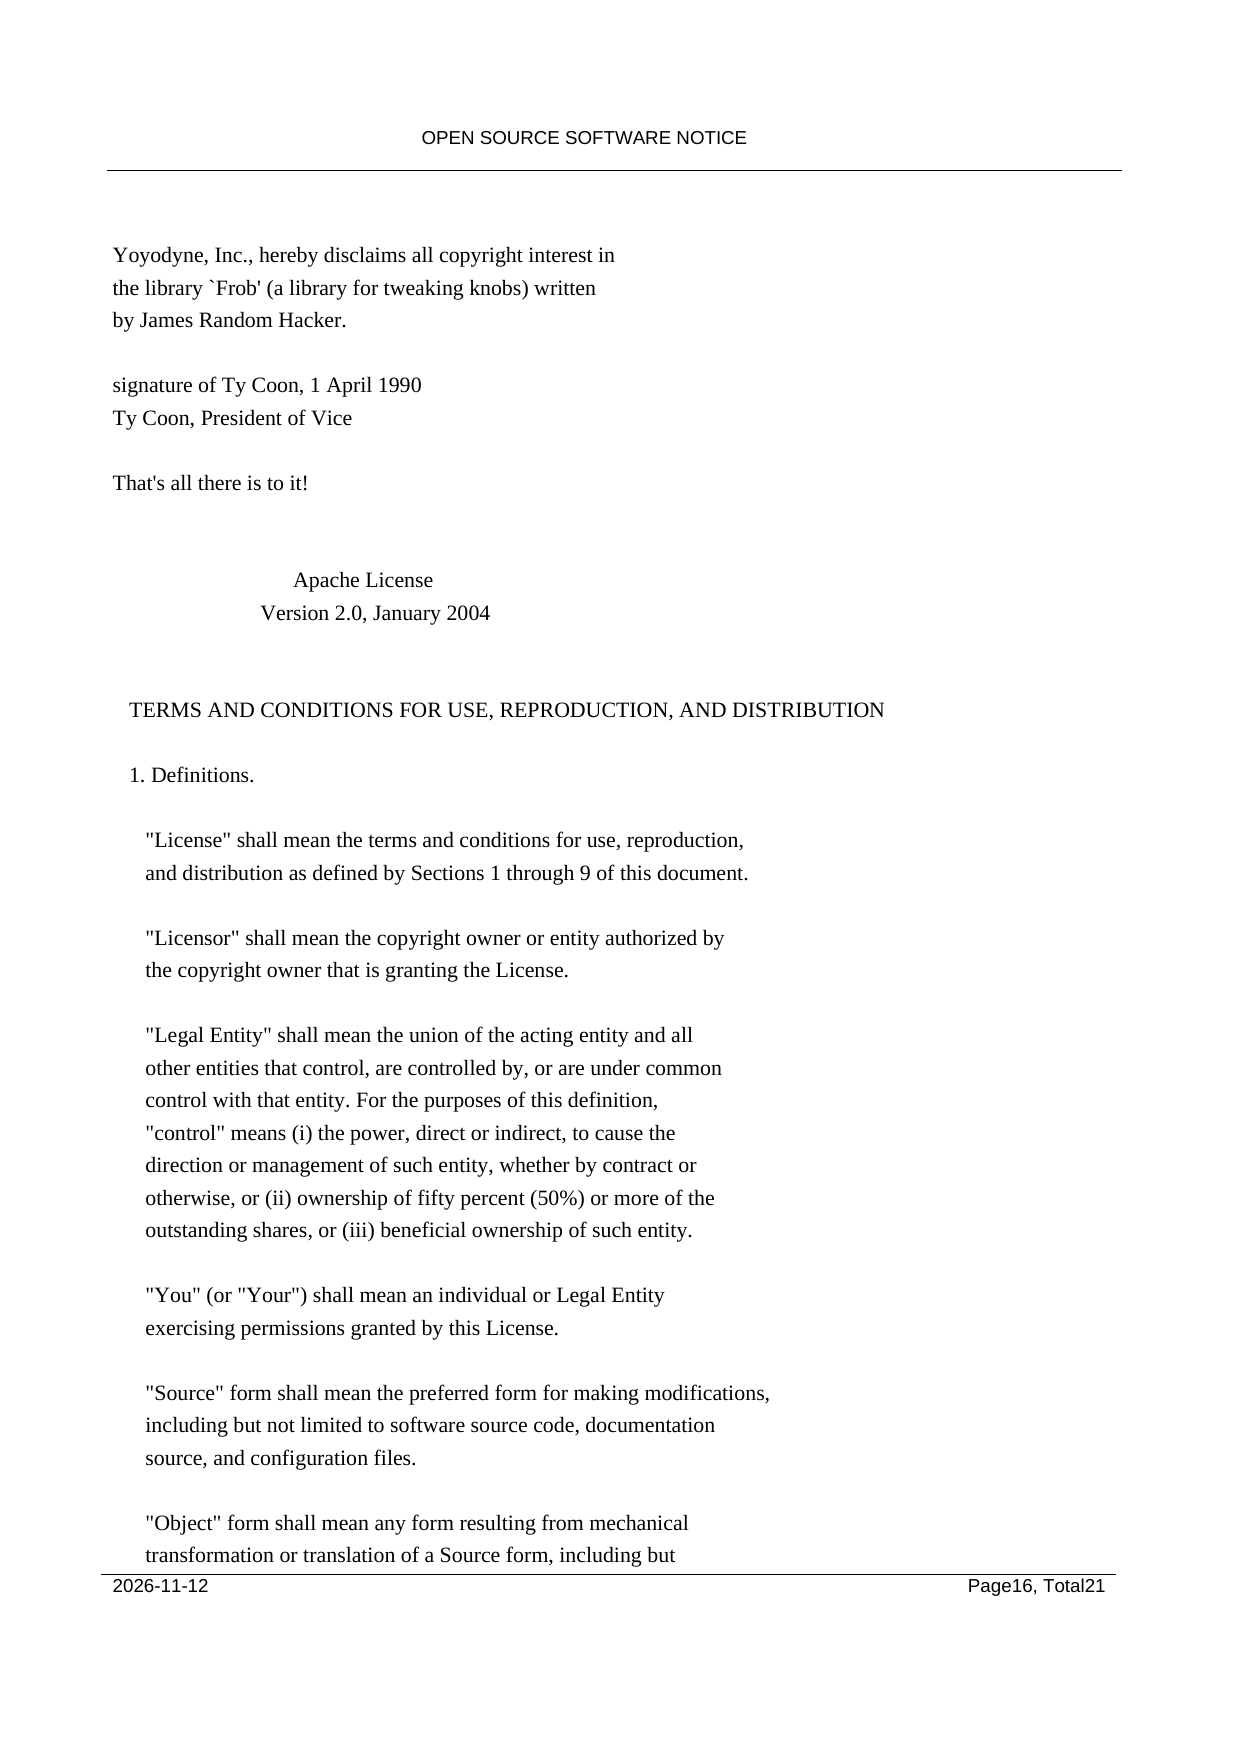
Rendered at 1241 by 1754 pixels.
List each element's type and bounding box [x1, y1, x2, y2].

text [112, 206, 1128, 1571]
